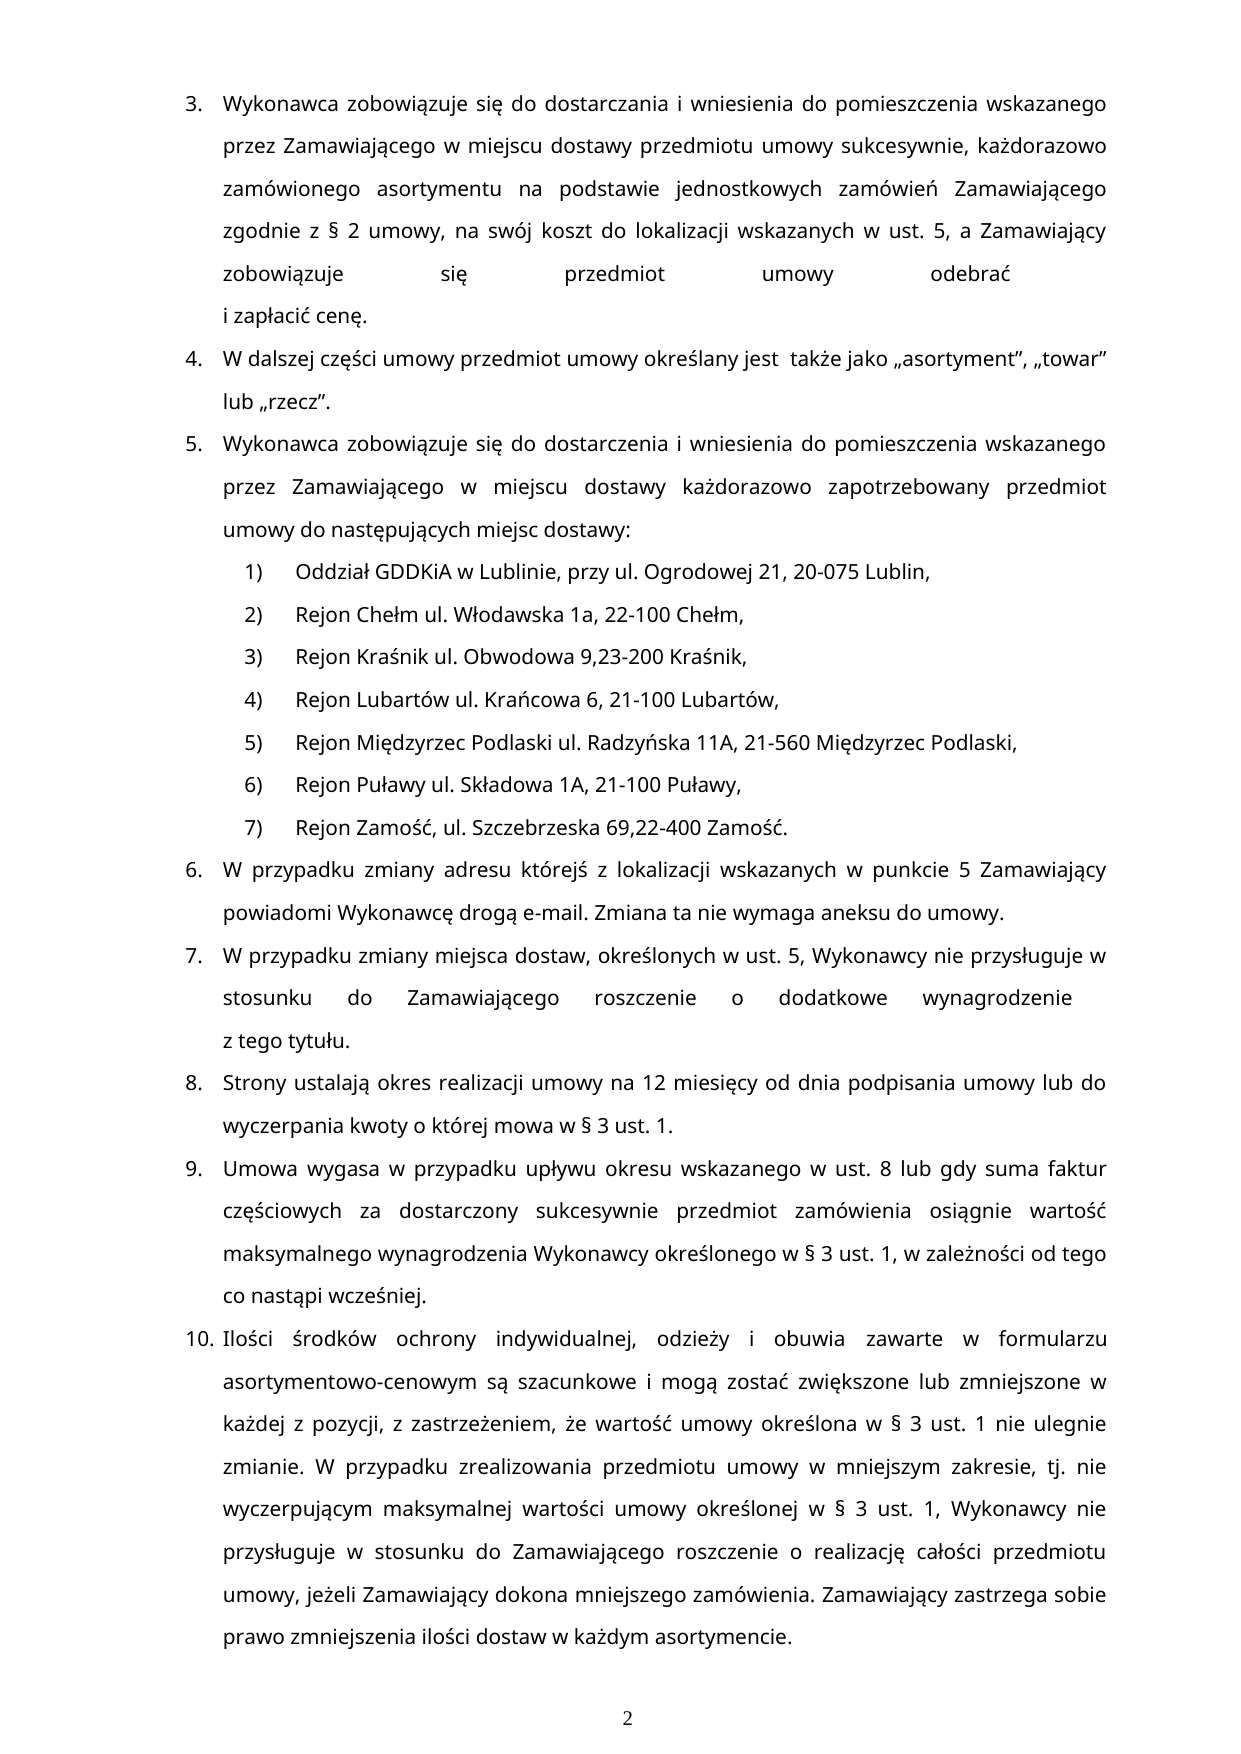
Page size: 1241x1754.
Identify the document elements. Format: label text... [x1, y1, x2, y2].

list Rejon Puławy ul. Składowa 1A, 21-100 Puławy, [223, 770, 1107, 799]
list Strony ustalają okres realizacji umowy na 12 miesięcy od dnia podpisania umowy lub do wyczerpania kwoty o której mowa w § 3 ust. 1. [185, 1068, 1107, 1139]
list Rejon Lubartów ul. Krańcowa 6, 21-100 Lubartów, [223, 685, 1107, 713]
list Rejon Chełm ul. Włodawska 1a, 22-100 Chełm, [223, 600, 1107, 628]
list Rejon Kraśnik ul. Obwodowa 9,23-200 Kraśnik, [223, 642, 1107, 671]
list Oddział GDDKiA w Lublinie, przy ul. Ogrodowej 21, 20-075 Lublin, [223, 557, 1107, 586]
list Wykonawca zobowiązuje się do dostarczania i wniesienia do pomieszczenia wskazanego przez Zamawiającego w miejscu dostawy przedmiotu umowy sukcesywnie, każdorazowo zamówionego asortymentu na podstawie jednostkowych zamówień Zamawiającego zgodnie z § 2 umowy, na swój koszt do lokalizacji wskazanych w ust. 5, a Zamawiający zobowiązuje się przedmiot umowy odebrać i zapłacić cenę. [185, 89, 1107, 330]
list W dalszej części umowy przedmiot umowy określany jest także jako „asortyment”, „towar” lub „rzecz”. [185, 344, 1107, 415]
list W przypadku zmiany adresu którejś z lokalizacji wskazanych w punkcie 5 Zamawiający powiadomi Wykonawcę drogą e-mail. Zmiana ta nie wymaga aneksu do umowy. [185, 856, 1107, 927]
list W przypadku zmiany miejsca dostaw, określonych w ust. 5, Wykonawcy nie przysługuje w stosunku do Zamawiającego roszczenie o dodatkowe wynagrodzenie z tego tytułu. [185, 941, 1107, 1054]
list Rejon Zamość, ul. Szczebrzeska 69,22-400 Zamość. [223, 813, 1107, 841]
list Ilości środków ochrony indywidualnej, odzieży i obuwia zawarte w formularzu asortymentowo-cenowym są szacunkowe i mogą zostać zwiększone lub zmniejszone w każdej z pozycji, z zastrzeżeniem, że wartość umowy określona w § 3 ust. 1 nie ulegnie zmianie. W przypadku zrealizowania przedmiotu umowy w mniejszym zakresie, tj. nie wyczerpującym maksymalnej wartości umowy określonej w § 3 ust. 1, Wykonawcy nie przysługuje w stosunku do Zamawiającego roszczenie o realizację całości przedmiotu umowy, jeżeli Zamawiający dokona mniejszego zamówienia. Zamawiający zastrzega sobie prawo zmniejszenia ilości dostaw w każdym asortymencie. [185, 1324, 1107, 1651]
list Rejon Międzyrzec Podlaski ul. Radzyńska 11A, 21-560 Międzyrzec Podlaski, [223, 728, 1107, 756]
list Umowa wygasa w przypadku upływu okresu wskazanego w ust. 8 lub gdy suma faktur częściowych za dostarczony sukcesywnie przedmiot zamówienia osiągnie wartość maksymalnego wynagrodzenia Wykonawcy określonego w § 3 ust. 1, w zależności od tego co nastąpi wcześniej. [185, 1154, 1107, 1310]
list Wykonawca zobowiązuje się do dostarczenia i wniesienia do pomieszczenia wskazanego przez Zamawiającego w miejscu dostawy każdorazowo zapotrzebowany przedmiot umowy do następujących miejsc dostawy: [185, 429, 1107, 543]
